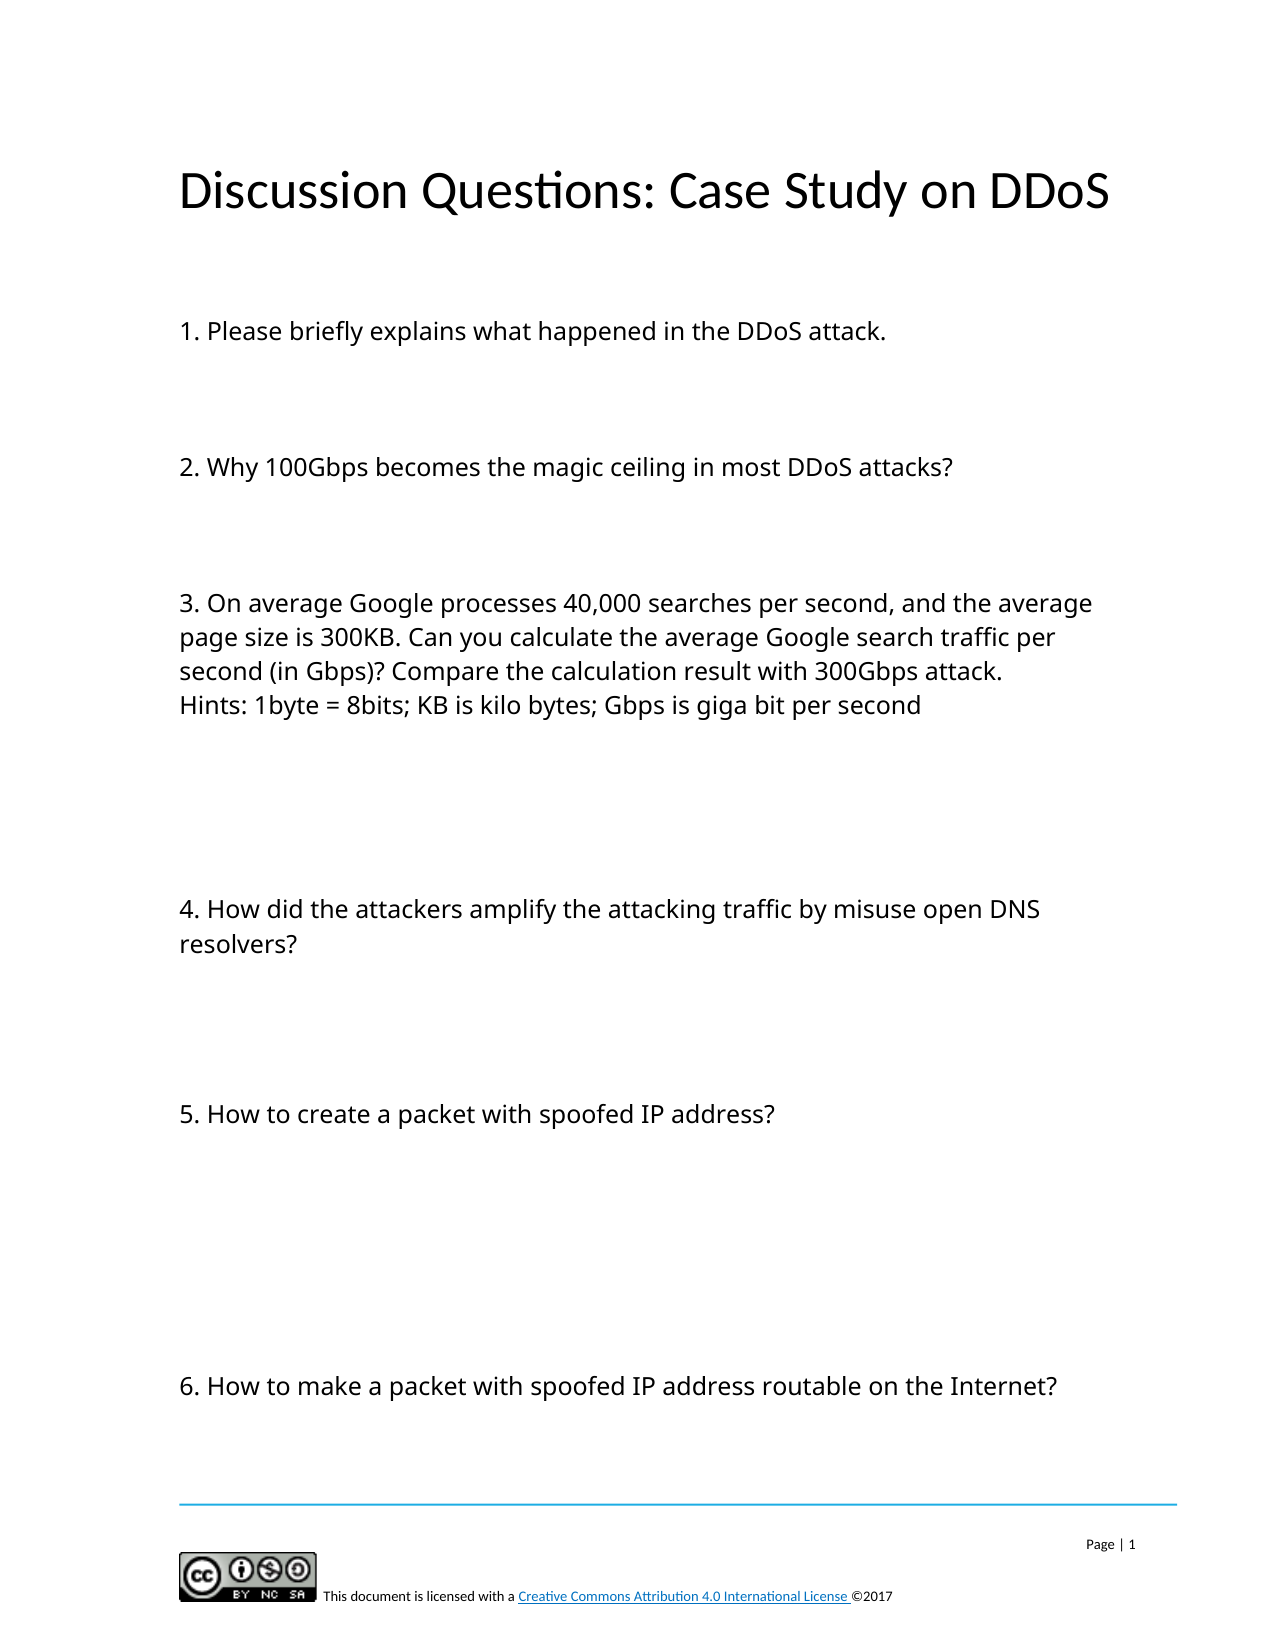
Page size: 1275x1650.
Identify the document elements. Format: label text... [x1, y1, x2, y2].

text 4. How did the attackers amplify the attacking traffic by misuse open DNS resolvers? [179, 892, 1135, 960]
text 6. How to make a packet with spoofed IP address routable on the Internet? [179, 1369, 1135, 1403]
text Discussion Questions: Case Study on DDoS [179, 156, 1135, 222]
picture [179, 1552, 317, 1602]
text 5. How to create a packet with spoofed IP address? [179, 1097, 1135, 1131]
text Hints: 1byte = 8bits; KB is kilo bytes; Gbps is giga bit per second [179, 688, 1135, 722]
text 3. On average Google processes 40,000 searches per second, and the average page size is 300KB. Can you calculate the average Google search traffic per second (in Gbps)? Compare the calculation result with 300Gbps attack. [179, 586, 1135, 688]
text 2. Why 100Gbps becomes the magic ceiling in most DDoS attacks? [179, 449, 1135, 483]
text 1. Please briefly explains what happened in the DDoS attack. [179, 313, 1135, 347]
